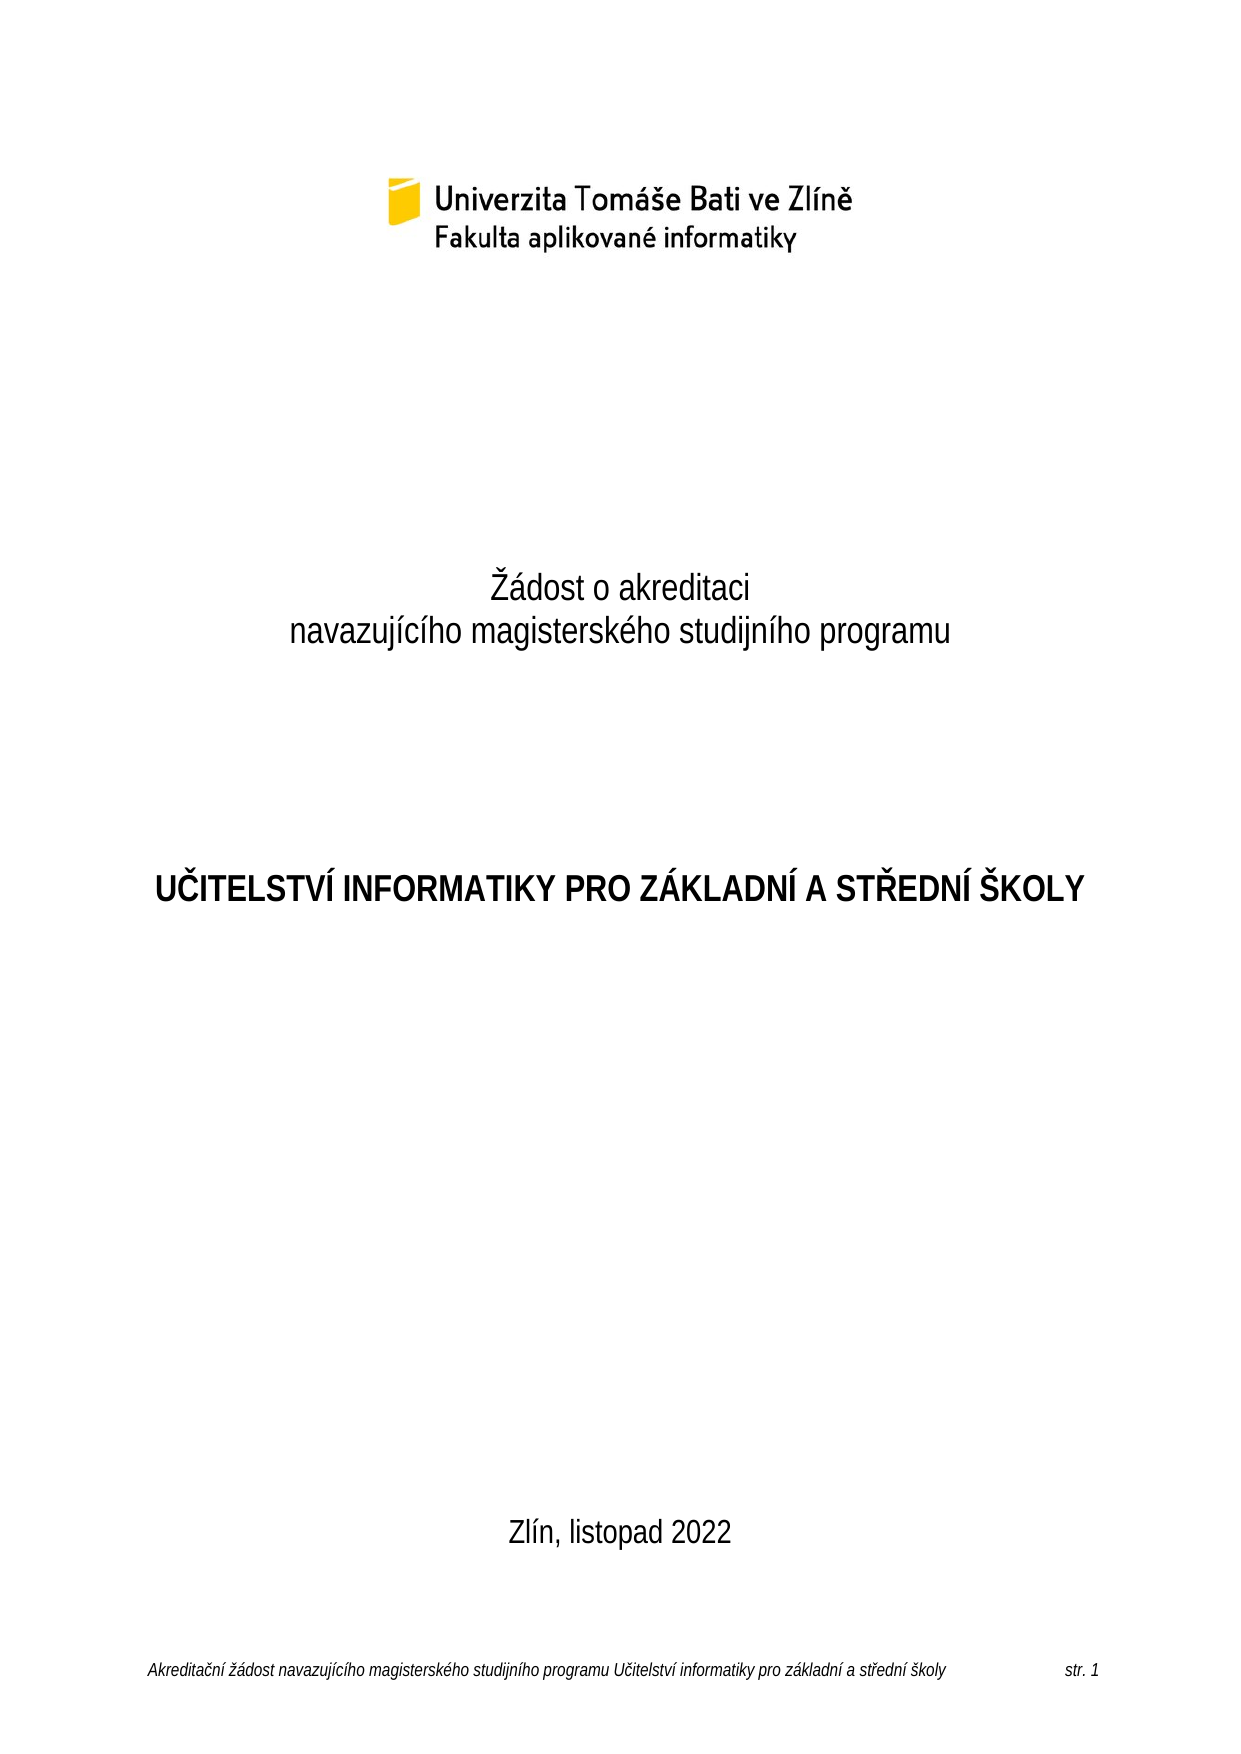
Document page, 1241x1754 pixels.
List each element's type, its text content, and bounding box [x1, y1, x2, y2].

text Žádost o akreditaci [148, 565, 1093, 608]
text navazujícího magisterského studijního programu [148, 608, 1093, 651]
text Zlín, listopad 2022 [148, 1512, 1093, 1550]
text UČITELSTVÍ INFORMATIKY PRO ZÁKLADNÍ A STŘEDNÍ ŠKOLY [148, 867, 1093, 909]
picture [342, 147, 898, 278]
